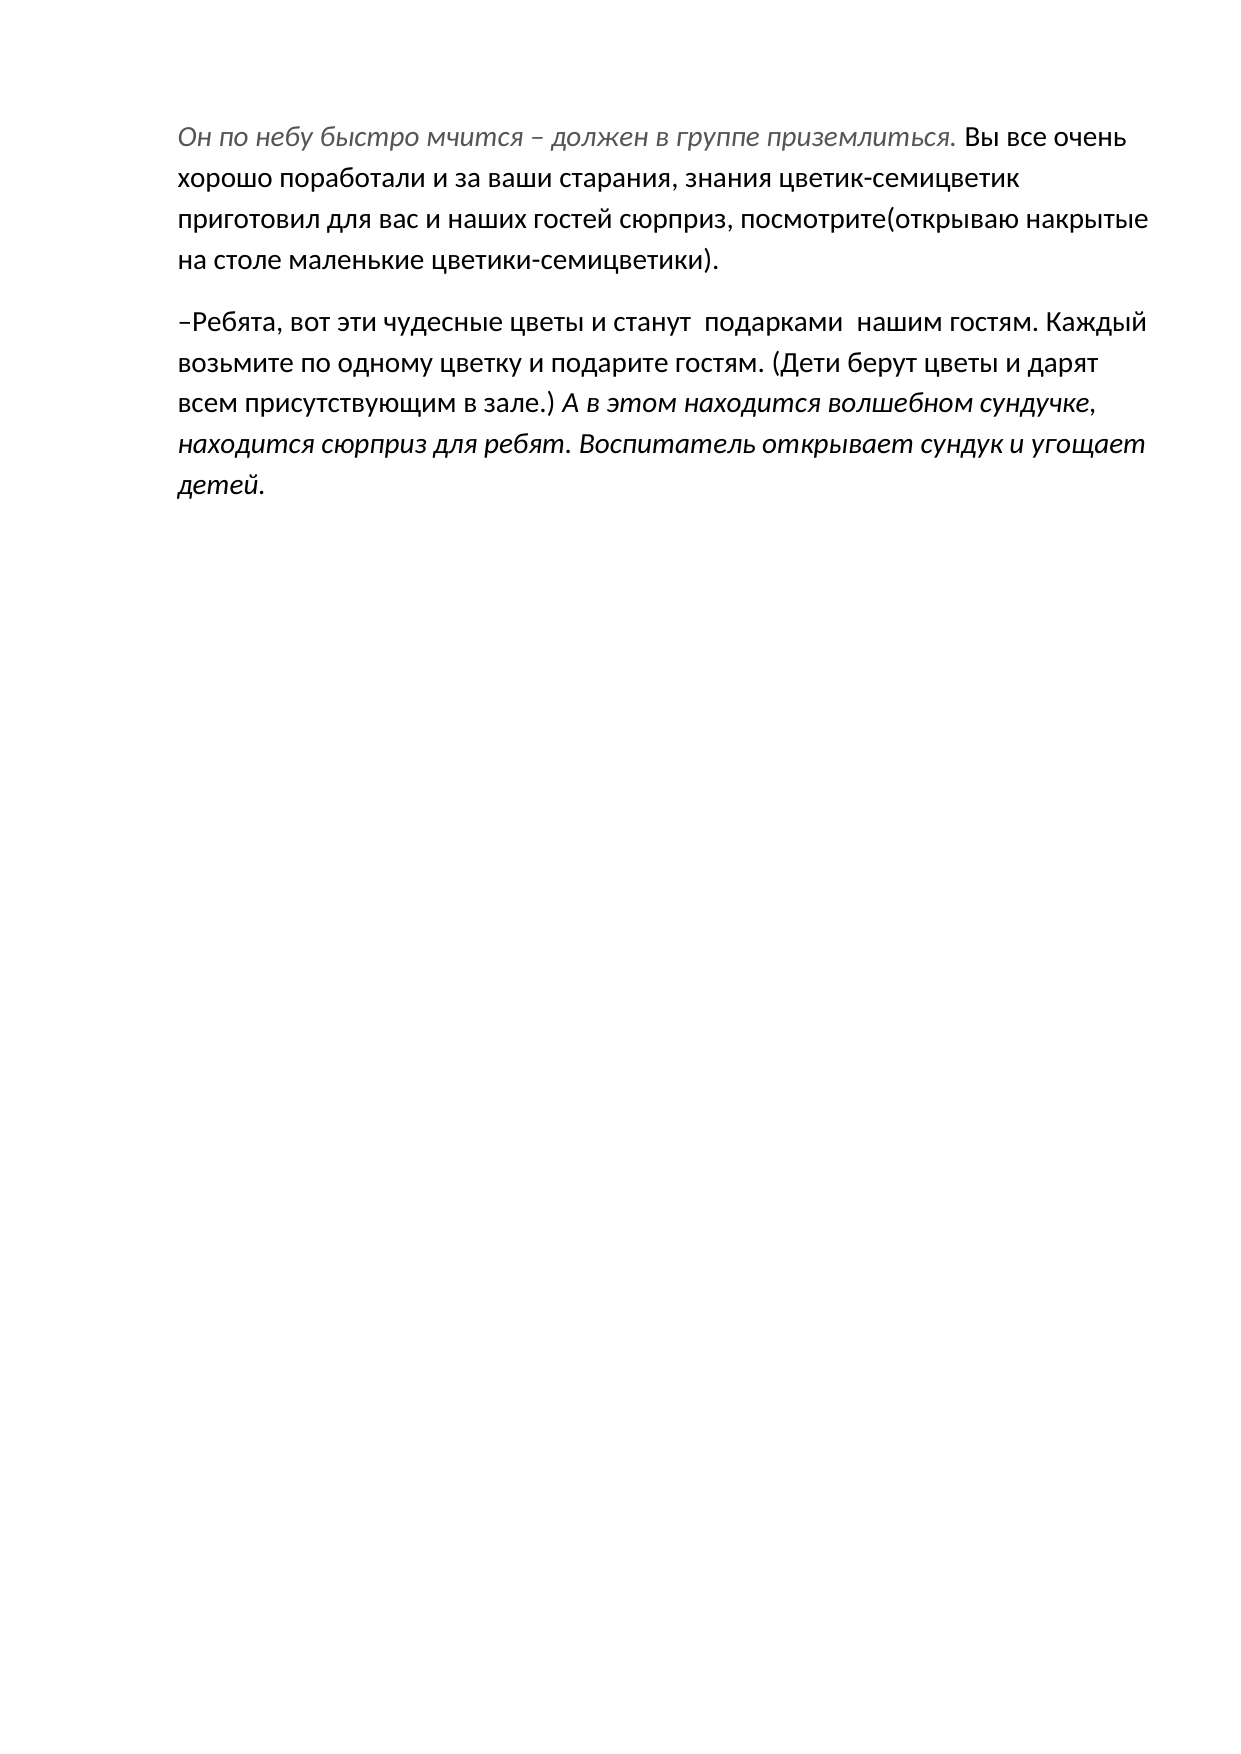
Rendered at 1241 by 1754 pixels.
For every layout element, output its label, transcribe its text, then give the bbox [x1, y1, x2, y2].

text Он по небу быстро мчится – должен в группе приземлиться. Вы все очень хорошо поработали и за ваши старания, знания цветик-семицветик приготовил для вас и наших гостей сюрприз, посмотрите(открываю накрытые на столе маленькие цветики-семицветики). [177, 118, 1152, 277]
text –Ребята, вот эти чудесные цветы и станут подарками нашим гостям. Каждый возьмите по одному цветку и подарите гостям. (Дети берут цветы и дарят всем присутствующим в зале.) А в этом находится волшебном сундучке, находится сюрприз для ребят. Воспитатель открывает сундук и угощает детей. [177, 303, 1152, 502]
